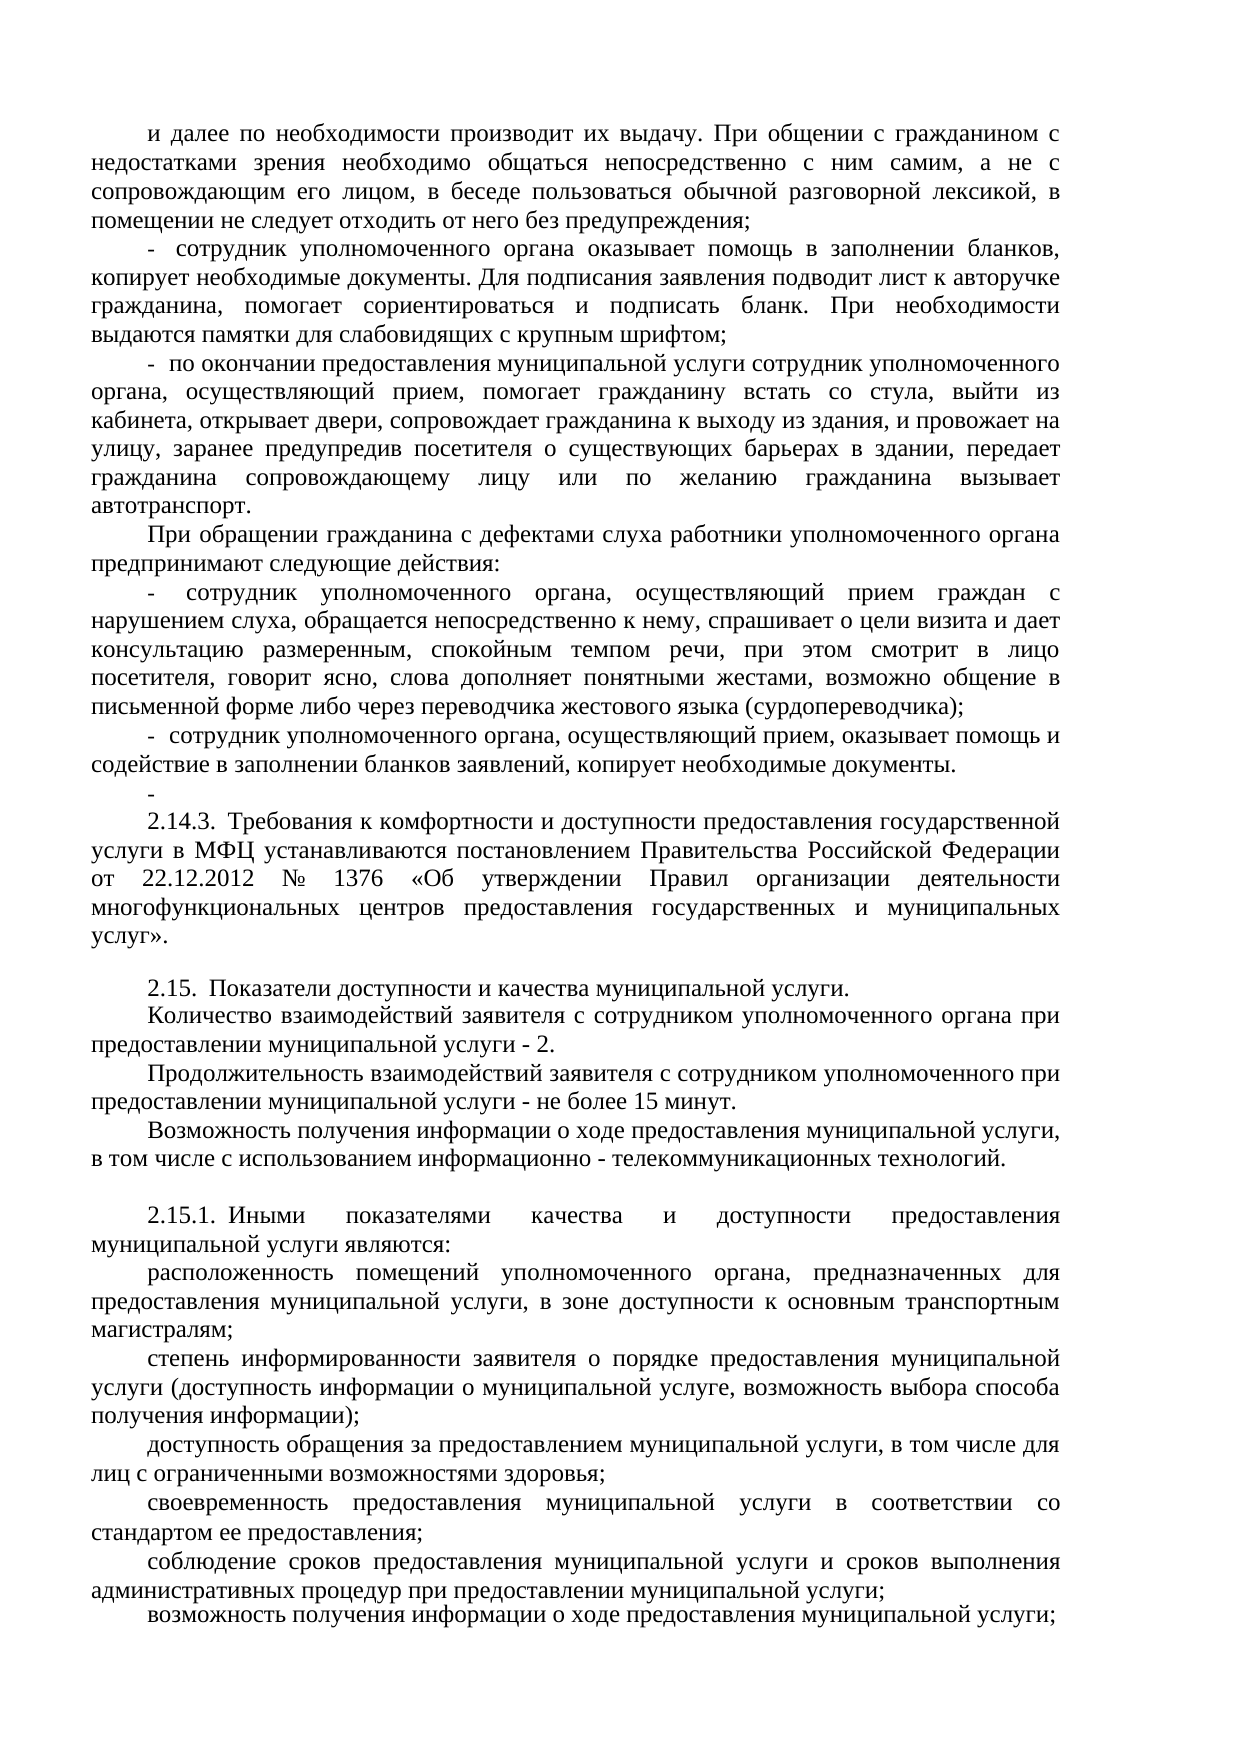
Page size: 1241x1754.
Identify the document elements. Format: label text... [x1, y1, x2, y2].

list сотрудник уполномоченного органа, осуществляющий прием граждан с нарушением слуха, обращается непосредственно к нему, спрашивает о цели визита и дает консультацию размеренным, спокойным темпом речи, при этом смотрит в лицо посетителя, говорит ясно, слова дополняет понятными жестами, возможно общение в письменной форме либо через переводчика жестового языка (сурдопереводчика); [91, 577, 1061, 720]
text своевременность предоставления муниципальной услуги в соответствии со стандартом ее предоставления; [91, 1487, 1061, 1546]
text расположенность помещений уполномоченного органа, предназначенных для предоставления муниципальной услуги, в зоне доступности к основным транспортным магистралям; [91, 1258, 1061, 1343]
text При обращении гражданина с дефектами слуха работники уполномоченного органа предпринимают следующие действия: [91, 519, 1061, 577]
list Показатели доступности и качества муниципальной услуги. [91, 978, 1063, 1001]
text степень информированности заявителя о порядке предоставления муниципальной услуги (доступность информации о муниципальной услуге, возможность выбора способа получения информации); [91, 1343, 1061, 1429]
text Возможность получения информации о ходе предоставления муниципальной услуги, в том числе с использованием информационно - телекоммуникационных технологий. [91, 1115, 1061, 1172]
list по окончании предоставления муниципальной услуги сотрудник уполномоченного органа, осуществляющий прием, помогает гражданину встать со стула, выйти из кабинета, открывает двери, сопровождает гражданина к выходу из здания, и провожает на улицу, заранее предупредив посетителя о существующих барьерах в здании, передает гражданина сопровождающему лицу или по желанию гражданина вызывает автотранспорт. [91, 348, 1061, 519]
text возможность получения информации о ходе предоставления муниципальной услуги; [91, 1604, 1063, 1627]
list Требования к комфортности и доступности предоставления государственной услуги в МФЦ устанавливаются постановлением Правительства Российской Федерации от 22.12.2012 № 1376 «Об утверждении Правил организации деятельности многофункциональных центров предоставления государственных и муниципальных услуг». [91, 807, 1061, 949]
list сотрудник уполномоченного органа оказывает помощь в заполнении бланков, копирует необходимые документы. Для подписания заявления подводит лист к авторучке гражданина, помогает сориентироваться и подписать бланк. При необходимости выдаются памятки для слабовидящих с крупным шрифтом; [91, 234, 1061, 348]
text соблюдение сроков предоставления муниципальной услуги и сроков выполнения административных процедур при предоставлении муниципальной услуги; [91, 1546, 1061, 1604]
text доступность обращения за предоставлением муниципальной услуги, в том числе для лиц с ограниченными возможностями здоровья; [91, 1429, 1061, 1487]
text Продолжительность взаимодействий заявителя с сотрудником уполномоченного при предоставлении муниципальной услуги - не более 15 минут. [91, 1058, 1061, 1115]
text Количество взаимодействий заявителя с сотрудником уполномоченного органа при предоставлении муниципальной услуги - 2. [91, 1001, 1061, 1058]
text и далее по необходимости производит их выдачу. При общении с гражданином с недостатками зрения необходимо общаться непосредственно с ним самим, а не с сопровождающим его лицом, в беседе пользоваться обычной разговорной лексикой, в помещении не следует отходить от него без предупреждения; [91, 118, 1061, 234]
list сотрудник уполномоченного органа, осуществляющий прием, оказывает помощь и содействие в заполнении бланков заявлений, копирует необходимые документы. [91, 720, 1061, 778]
list Иными показателями качества и доступности предоставления муниципальной услуги являются: [91, 1201, 1061, 1258]
